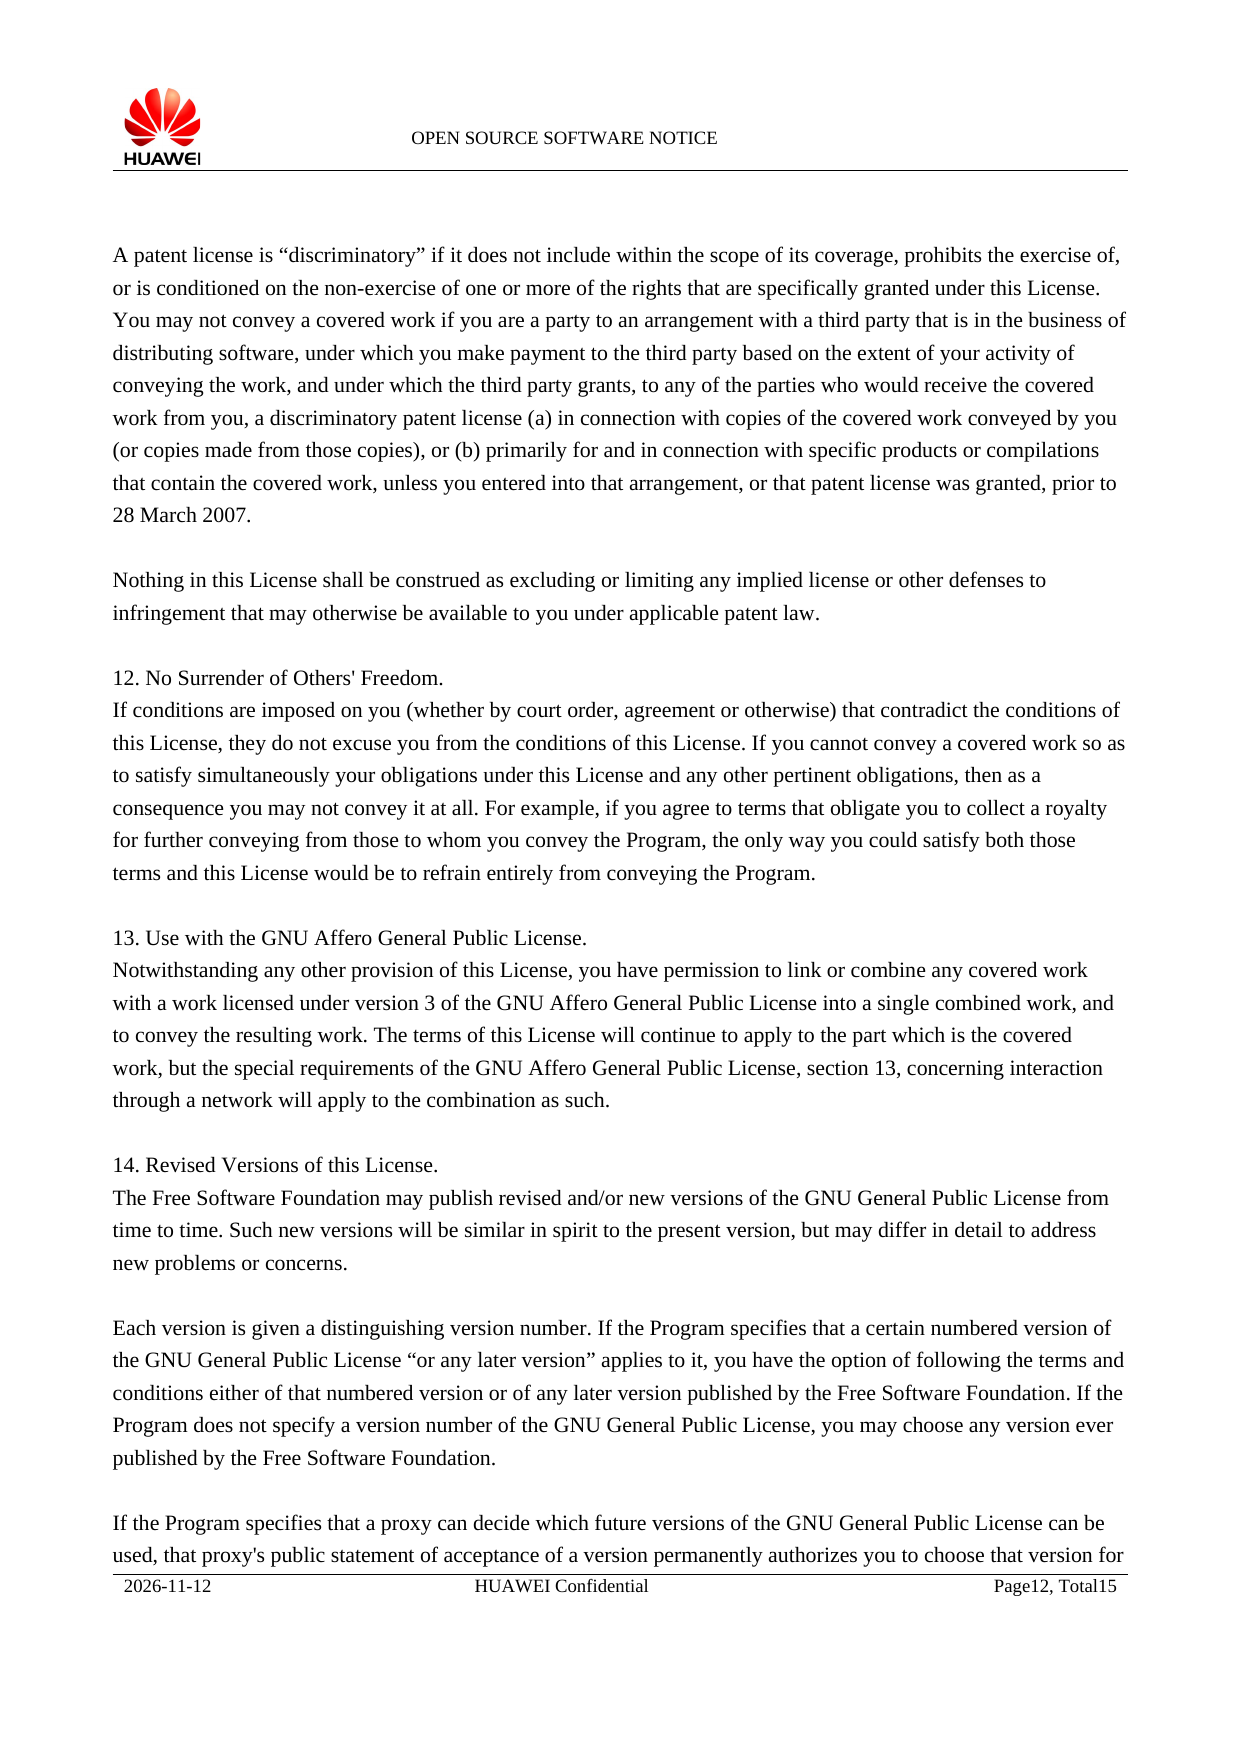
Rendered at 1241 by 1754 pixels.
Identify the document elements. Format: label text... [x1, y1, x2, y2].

picture [124, 88, 201, 165]
